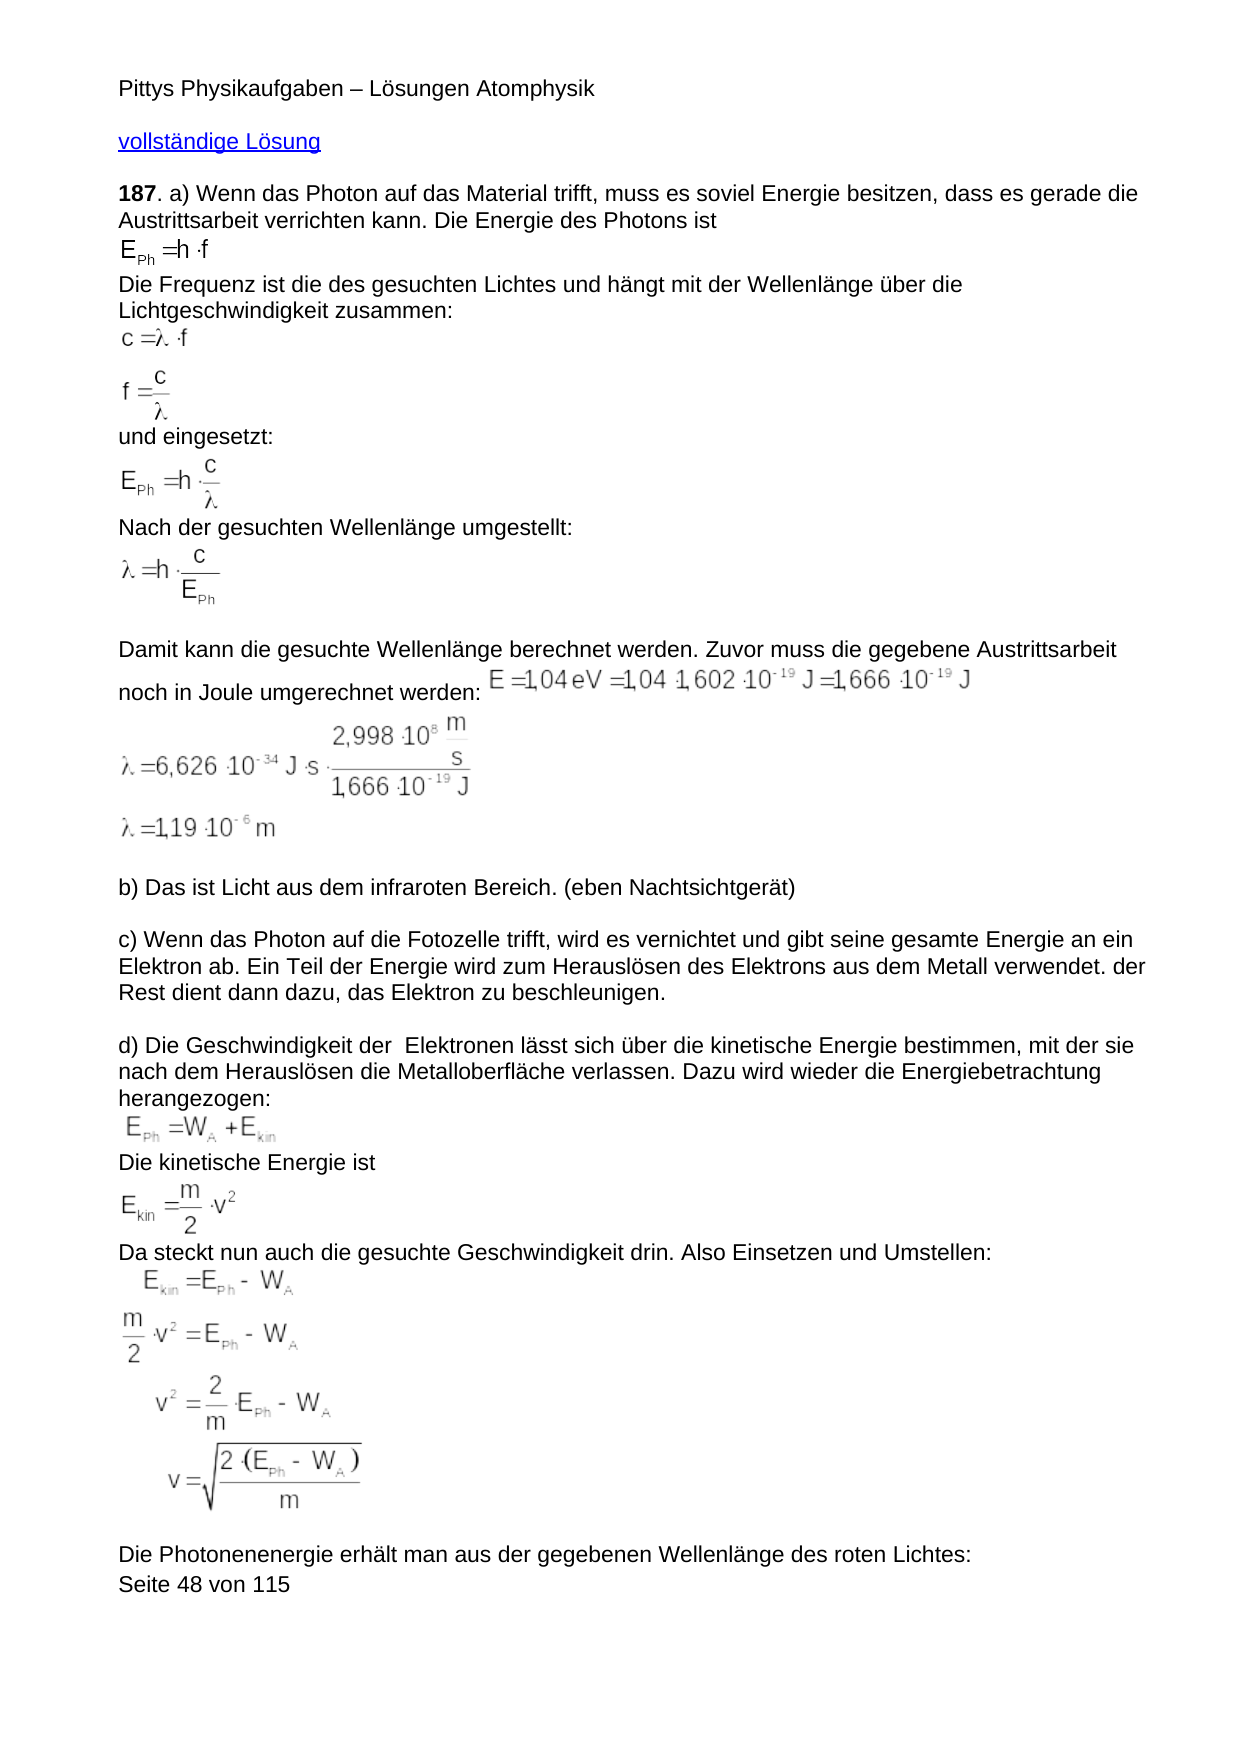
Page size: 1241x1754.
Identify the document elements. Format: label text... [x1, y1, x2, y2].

text und eingesetzt: [118, 423, 1152, 450]
text c) Wenn das Photon auf die Fotozelle trifft, wird es vernichtet und gibt seine gesamte Energie an ein Elektron ab. Ein Teil der Energie wird zum Herauslösen des Elektrons aus dem Metall verwendet. der Rest dient dann dazu, das Elektron zu beschleunigen. [118, 926, 1152, 1006]
text Nach der gesuchten Wellenlänge umgestellt: [118, 513, 1152, 540]
text vollständige Lösung [118, 128, 1152, 154]
text 187. a) Wenn das Photon auf das Material trifft, muss es soviel Energie besitzen, dass es gerade die Austrittsarbeit verrichten kann. Die Energie des Photons ist [118, 180, 1152, 233]
text Damit kann die gesuchte Wellenlänge berechnet werden. Zuvor muss die gegebene Austrittsarbeit noch in Joule umgerechnet werden: [118, 636, 1152, 705]
text b) Das ist Licht aus dem infraroten Bereich. (eben Nachtsichtgerät) [118, 874, 1152, 900]
text Die Frequenz ist die des gesuchten Lichtes und hängt mit der Wellenlänge über die Lichtgeschwindigkeit zusammen: [118, 271, 1152, 323]
text Die Photonenenergie erhält man aus der gegebenen Wellenlänge des roten Lichtes: [118, 1541, 1152, 1568]
text Die kinetische Energie ist [118, 1148, 1152, 1175]
text d) Die Geschwindigkeit der Elektronen lässt sich über die kinetische Energie bestimmen, mit der sie nach dem Herauslösen die Metalloberfläche verlassen. Dazu wird wieder die Energiebetrachtung herangezogen: [118, 1032, 1152, 1111]
text Da steckt nun auch die gesuchte Geschwindigkeit drin. Also Einsetzen und Umstellen: [118, 1238, 1152, 1265]
